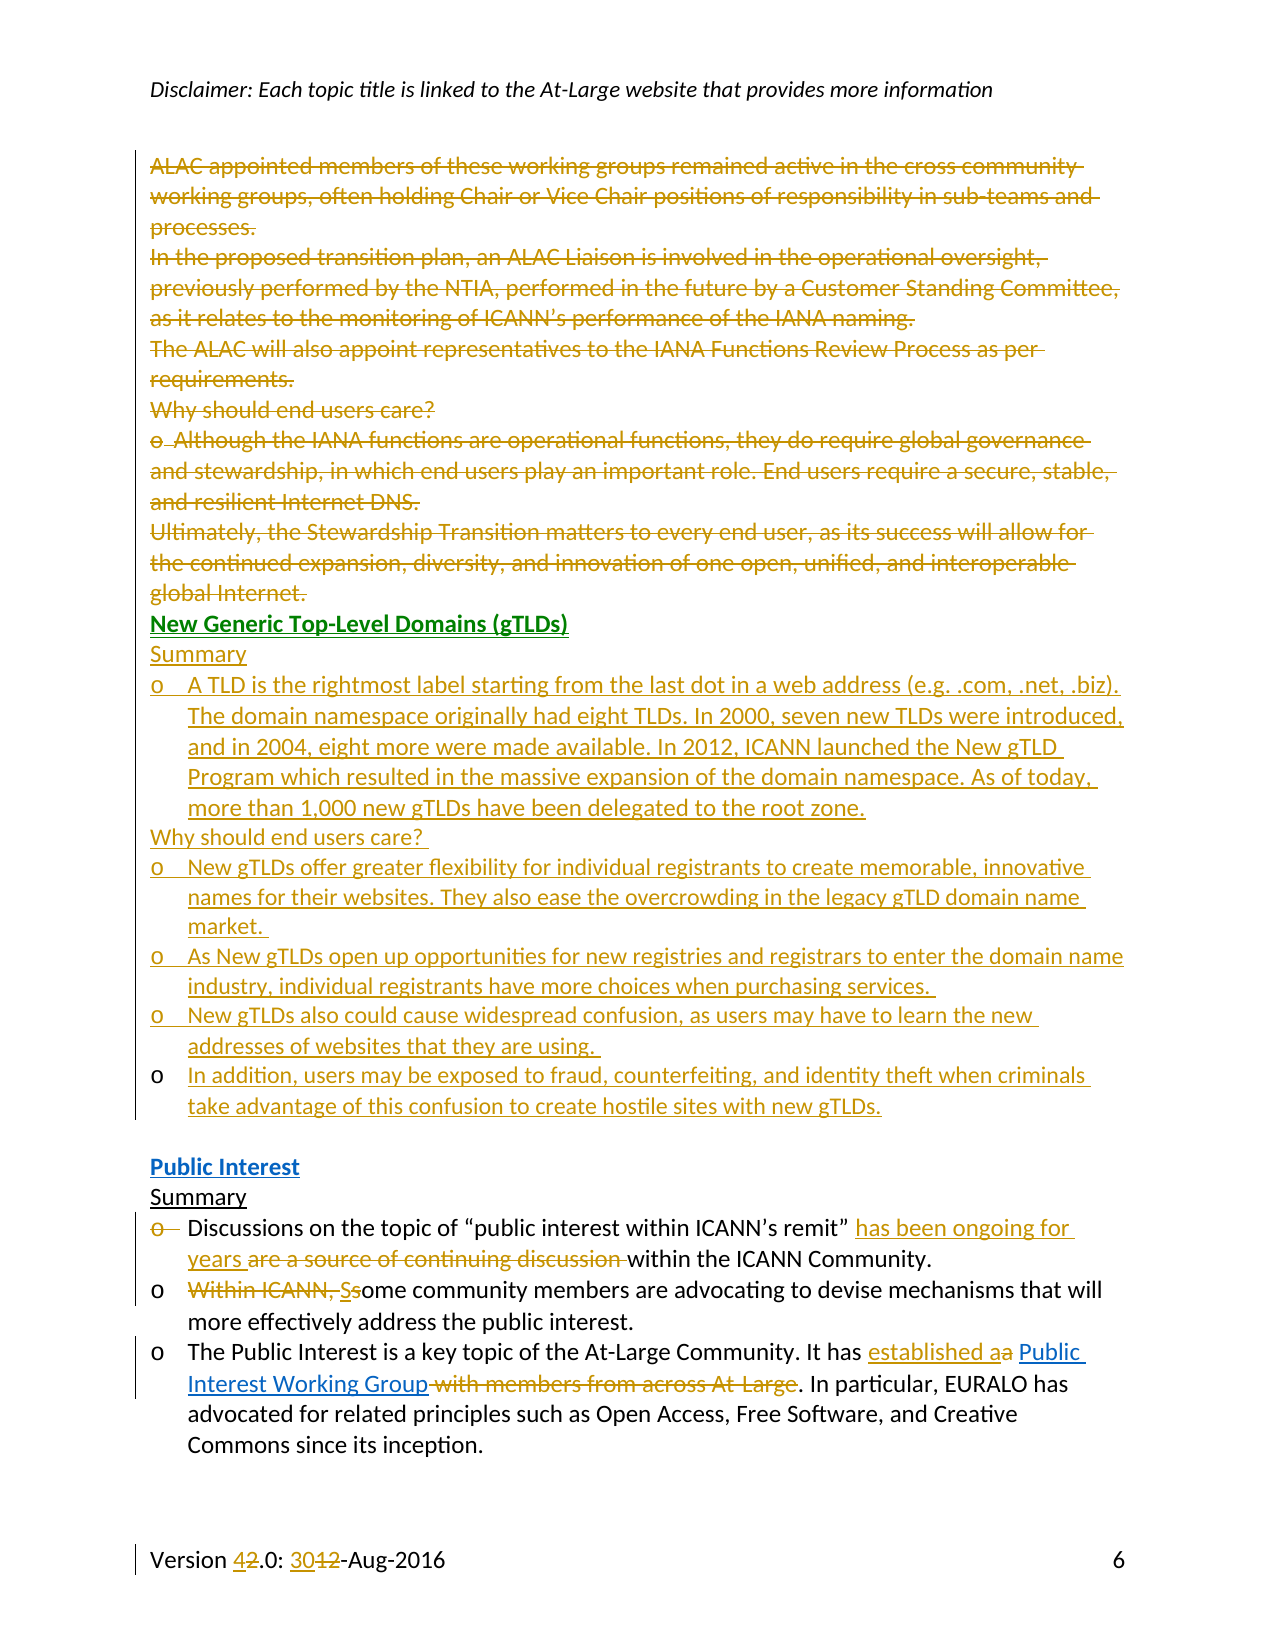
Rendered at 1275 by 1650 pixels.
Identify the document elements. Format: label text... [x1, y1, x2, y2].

text Summary [150, 1181, 1125, 1212]
list Discussions on the topic of “public interest within ICANN’s remit” within the ICANN Community. [150, 1212, 1125, 1274]
list ome community members are advocating to devise mechanisms that will more effectively address the public interest. [150, 1274, 1125, 1336]
text Public Interest [150, 1151, 1125, 1181]
list The Public Interest is a key topic of the At-Large Community. It has Public Interest Working Group. In particular, EURALO has advocated for related principles such as Open Access, Free Software, and Creative Commons since its inception. [150, 1336, 1125, 1459]
